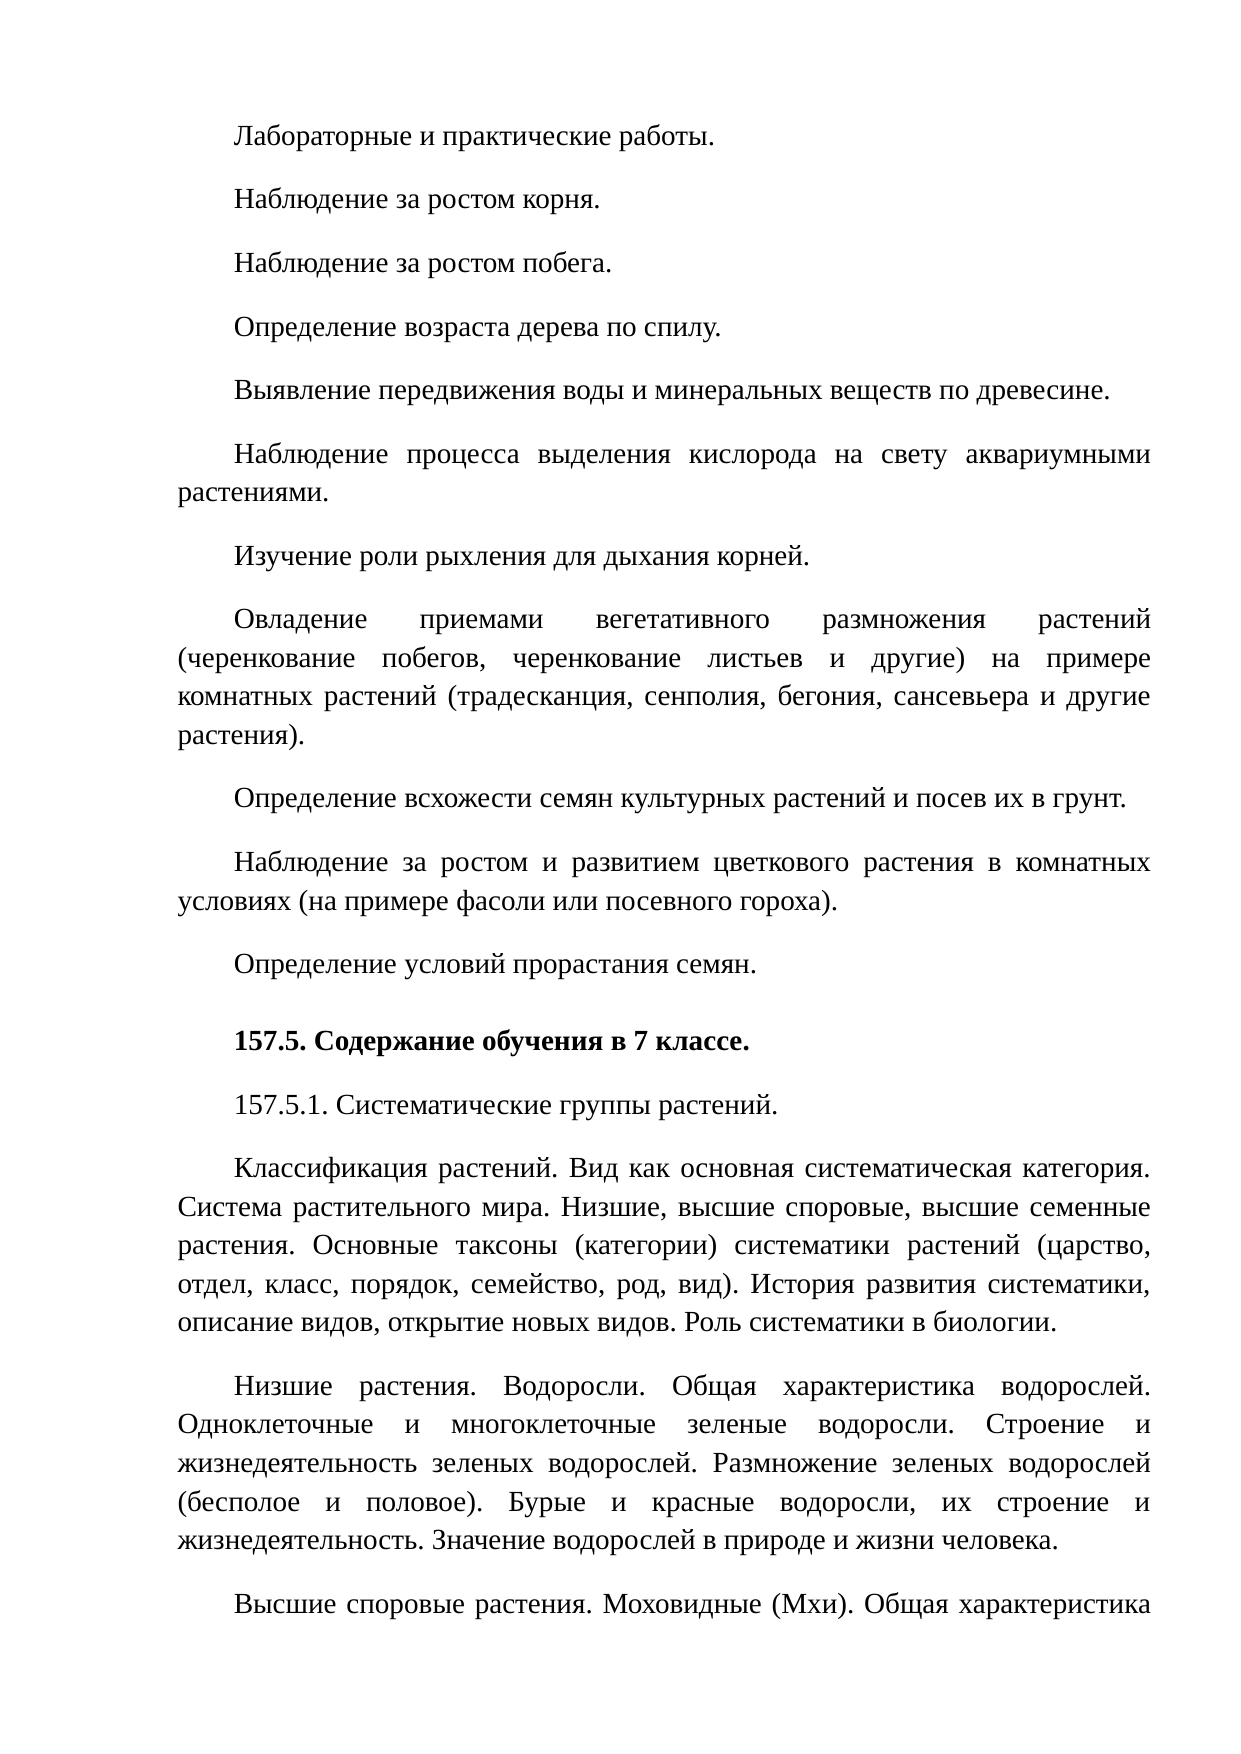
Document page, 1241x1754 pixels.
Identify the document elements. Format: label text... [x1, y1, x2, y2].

text Изучение роли рыхления для дыхания корней. [177, 538, 1152, 571]
text Овладение приемами вегетативного размножения растений (черенкование побегов, черенкование листьев и другие) на примере комнатных растений (традесканция, сенполия, бегония, сансевьера и другие растения). [177, 601, 1152, 751]
text Наблюдение за ростом корня. [177, 182, 1152, 215]
text Лабораторные и практические работы. [177, 118, 1152, 152]
title 157.5. Содержание обучения в 7 классе. [177, 1023, 1152, 1057]
text Наблюдение процесса выделения кислорода на свету аквариумными растениями. [177, 436, 1152, 508]
text 157.5.1. Систематические группы растений. [177, 1087, 1152, 1120]
text Выявление передвижения воды и минеральных веществ по древесине. [177, 372, 1152, 406]
text Классификация растений. Вид как основная систематическая категория. Система растительного мира. Низшие, высшие споровые, высшие семенные растения. Основные таксоны (категории) систематики растений (царство, отдел, класс, порядок, семейство, род, вид). История развития систематики, описание видов, открытие новых видов. Роль систематики в биологии. [177, 1150, 1152, 1338]
text Определение всхожести семян культурных растений и посев их в грунт. [177, 781, 1152, 814]
text Определение условий прорастания семян. [177, 946, 1152, 980]
text Наблюдение за ростом и развитием цветкового растения в комнатных условиях (на примере фасоли или посевного гороха). [177, 844, 1152, 916]
text Низшие растения. Водоросли. Общая характеристика водорослей. Одноклеточные и многоклеточные зеленые водоросли. Строение и жизнедеятельность зеленых водорослей. Размножение зеленых водорослей (бесполое и половое). Бурые и красные водоросли, их строение и жизнедеятельность. Значение водорослей в природе и жизни человека. [177, 1368, 1152, 1556]
text Определение возраста дерева по спилу. [177, 309, 1152, 342]
text Наблюдение за ростом побега. [177, 245, 1152, 279]
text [177, 1586, 1152, 1619]
